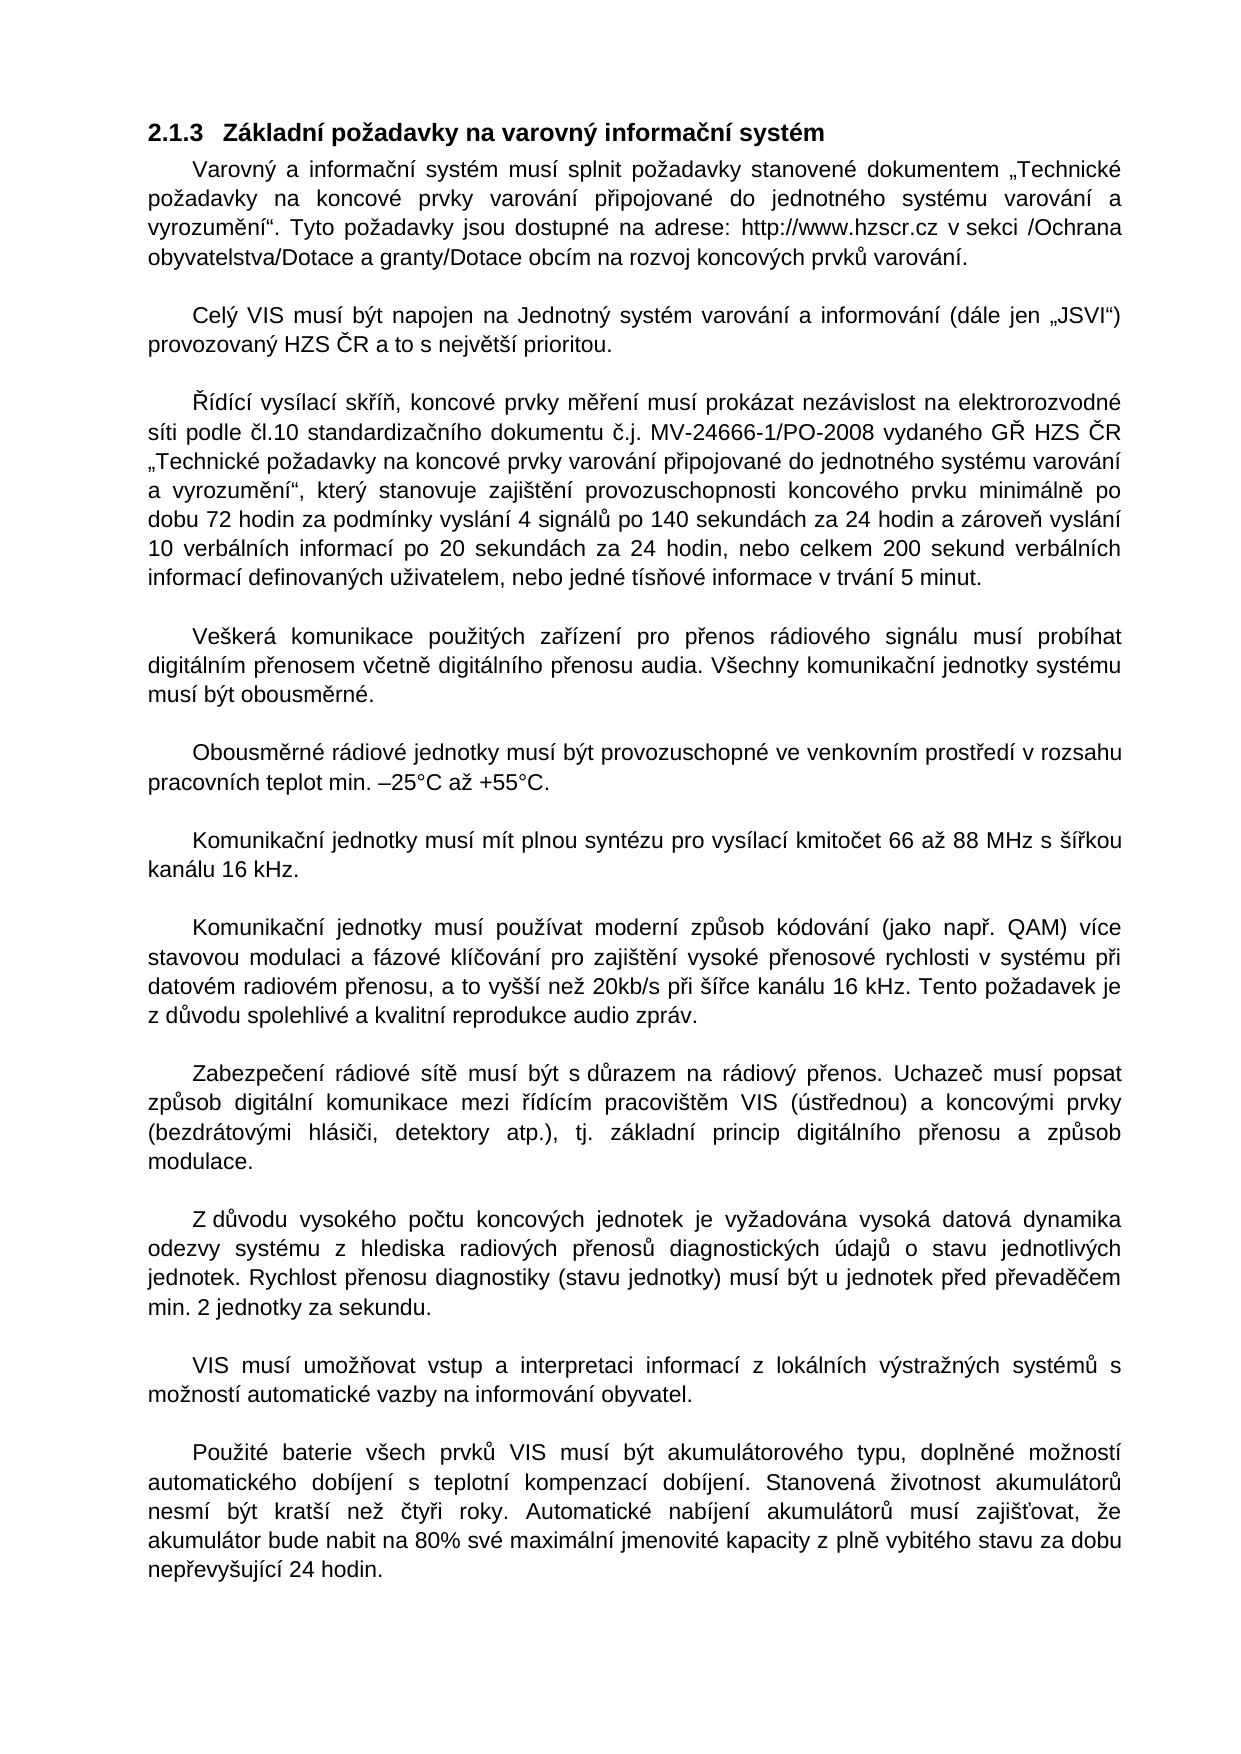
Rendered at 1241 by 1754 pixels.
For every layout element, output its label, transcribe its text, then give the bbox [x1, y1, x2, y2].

text Použité baterie všech prvků VIS musí být akumulátorového typu, doplněné možností automatického dobíjení s teplotní kompenzací dobíjení. Stanovená životnost akumulátorů nesmí být kratší než čtyři roky. Automatické nabíjení akumulátorů musí zajišťovat, že akumulátor bude nabit na 80% své maximální jmenovité kapacity z plně vybitého stavu za dobu nepřevyšující 24 hodin. [148, 1436, 1122, 1582]
text Z důvodu vysokého počtu koncových jednotek je vyžadována vysoká datová dynamika odezvy systému z hlediska radiových přenosů diagnostických údajů o stavu jednotlivých jednotek. Rychlost přenosu diagnostiky (stavu jednotky) musí být u jednotek před převaděčem min. 2 jednotky za sekundu. [148, 1203, 1122, 1320]
text Zabezpečení rádiové sítě musí být s důrazem na rádiový přenos. Uchazeč musí popsat způsob digitální komunikace mezi řídícím pracovištěm VIS (ústřednou) a koncovými prvky (bezdrátovými hlásiči, detektory atp.), tj. základní princip digitálního přenosu a způsob modulace. [148, 1057, 1122, 1174]
text Komunikační jednotky musí používat moderní způsob kódování (jako např. QAM) více stavovou modulaci a fázové klíčování pro zajištění vysoké přenosové rychlosti v systému při datovém radiovém přenosu, a to vyšší než 20kb/s při šířce kanálu 16 kHz. Tento požadavek je z důvodu spolehlivé a kvalitní reprodukce audio zpráv. [148, 911, 1122, 1028]
text Veškerá komunikace použitých zařízení pro přenos rádiového signálu musí probíhat digitálním přenosem včetně digitálního přenosu audia. Všechny komunikační jednotky systému musí být obousměrné. [148, 620, 1122, 707]
text Komunikační jednotky musí mít plnou syntézu pro vysílací kmitočet 66 až 88 MHz s šířkou kanálu 16 kHz. [148, 824, 1122, 882]
text VIS musí umožňovat vstup a interpretaci informací z lokálních výstražných systémů s možností automatické vazby na informování obyvatel. [148, 1349, 1122, 1407]
text Celý VIS musí být napojen na Jednotný systém varování a informování (dále jen „JSVI“) provozovaný HZS ČR a to s největší prioritou. [148, 299, 1122, 357]
text Varovný a informační systém musí splnit požadavky stanovené dokumentem „Technické požadavky na koncové prvky varování připojované do jednotného systému varování a vyrozumění“. Tyto požadavky jsou dostupné na adrese: http://www.hzscr.cz v sekci /Ochrana obyvatelstva/Dotace a granty/Dotace obcím na rozvoj koncových prvků varování. [148, 153, 1122, 270]
text Obousměrné rádiové jednotky musí být provozuschopné ve venkovním prostředí v rozsahu pracovních teplot min. –25°C až +55°C. [148, 736, 1122, 795]
list Základní požadavky na varovný informační systém [148, 118, 1122, 147]
text Řídící vysílací skříň, koncové prvky měření musí prokázat nezávislost na elektrorozvodné síti podle čl.10 standardizačního dokumentu č.j. MV-24666-1/PO-2008 vydaného GŘ HZS ČR „Technické požadavky na koncové prvky varování připojované do jednotného systému varování a vyrozumění“, který stanovuje zajištění provozuschopnosti koncového prvku minimálně po dobu 72 hodin za podmínky vyslání 4 signálů po 140 sekundách za 24 hodin a zároveň vyslání 10 verbálních informací po 20 sekundách za 24 hodin, nebo celkem 200 sekund verbálních informací definovaných uživatelem, nebo jedné tísňové informace v trvání 5 minut. [148, 386, 1122, 591]
